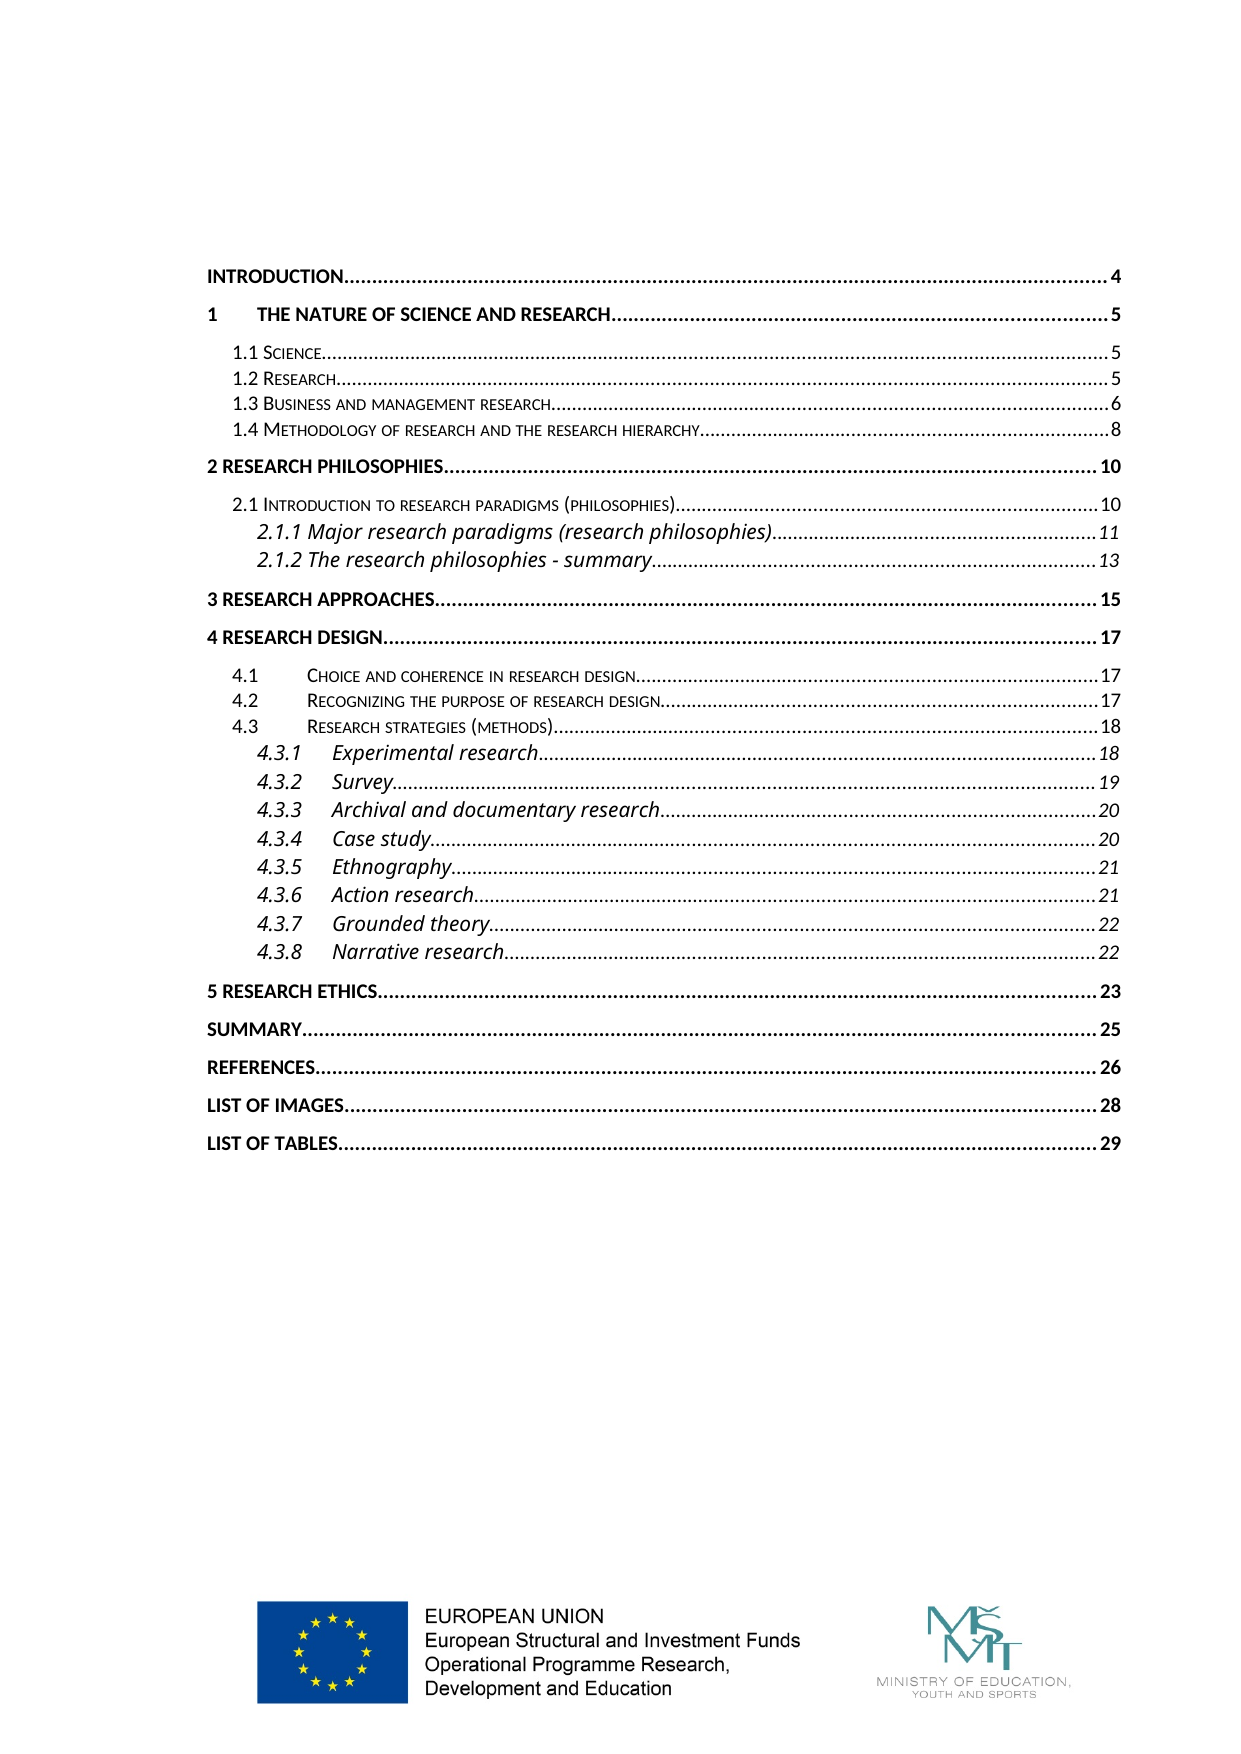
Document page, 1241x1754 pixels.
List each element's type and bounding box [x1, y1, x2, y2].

picture [206, 1551, 1121, 1754]
